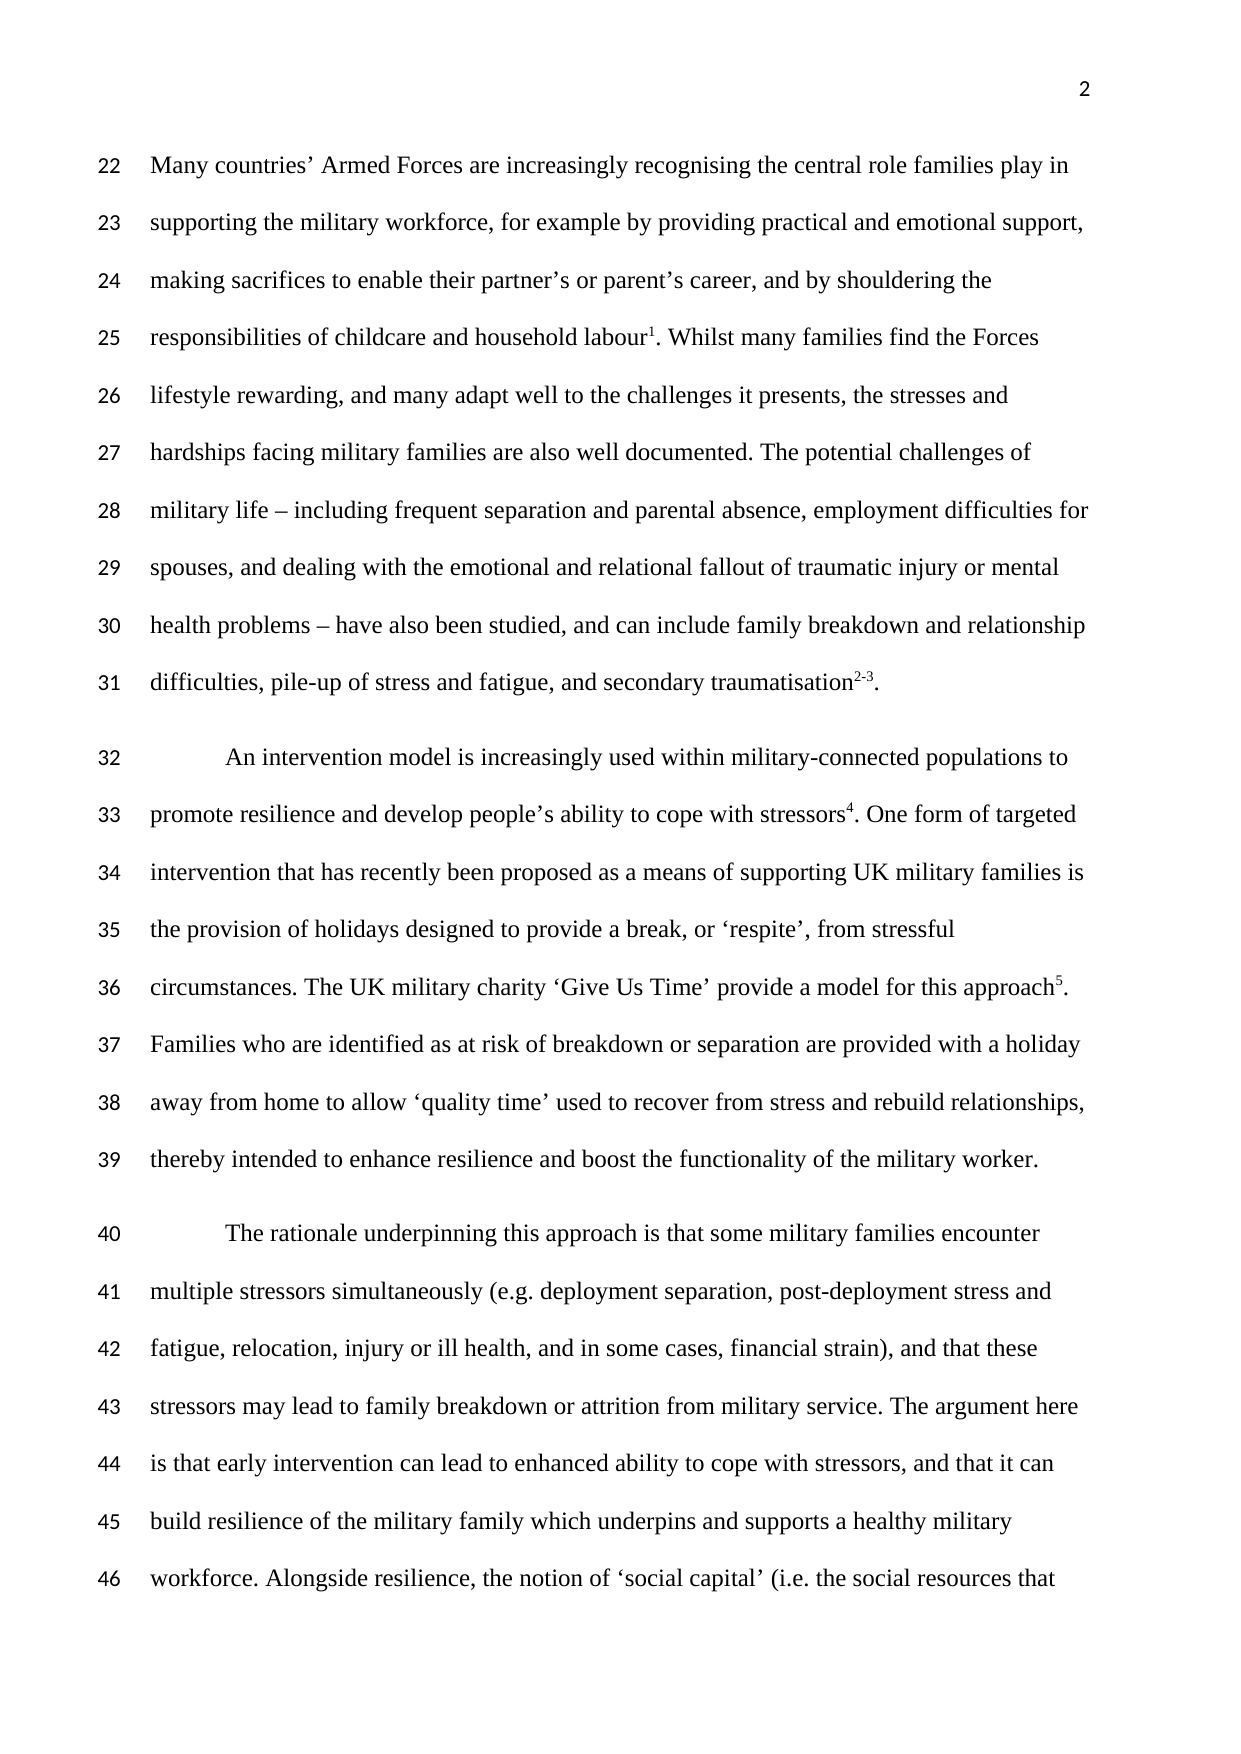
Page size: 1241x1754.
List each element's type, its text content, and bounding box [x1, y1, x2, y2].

text Many countries’ Armed Forces are increasingly recognising the central role families play in supporting the military workforce, for example by providing practical and emotional support, making sacrifices to enable their partner’s or parent’s career, and by shouldering the responsibilities of childcare and household labour1. Whilst many families find the Forces lifestyle rewarding, and many adapt well to the challenges it presents, the stresses and hardships facing military families are also well documented. The potential challenges of military life – including frequent separation and parental absence, employment difficulties for spouses, and dealing with the emotional and relational fallout of traumatic injury or mental health problems – have also been studied, and can include family breakdown and relationship difficulties, pile-up of stress and fatigue, and secondary traumatisation2-3. [150, 150, 1090, 696]
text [150, 1218, 1090, 1592]
text An intervention model is increasingly used within military-connected populations to promote resilience and develop people’s ability to cope with stressors4. One form of targeted intervention that has recently been proposed as a means of supporting UK military families is the provision of holidays designed to provide a break, or ‘respite’, from stressful circumstances. The UK military charity ‘Give Us Time’ provide a model for this approach5. Families who are identified as at risk of breakdown or separation are provided with a holiday away from home to allow ‘quality time’ used to recover from stress and rebuild relationships, thereby intended to enhance resilience and boost the functionality of the military worker. [150, 742, 1090, 1173]
